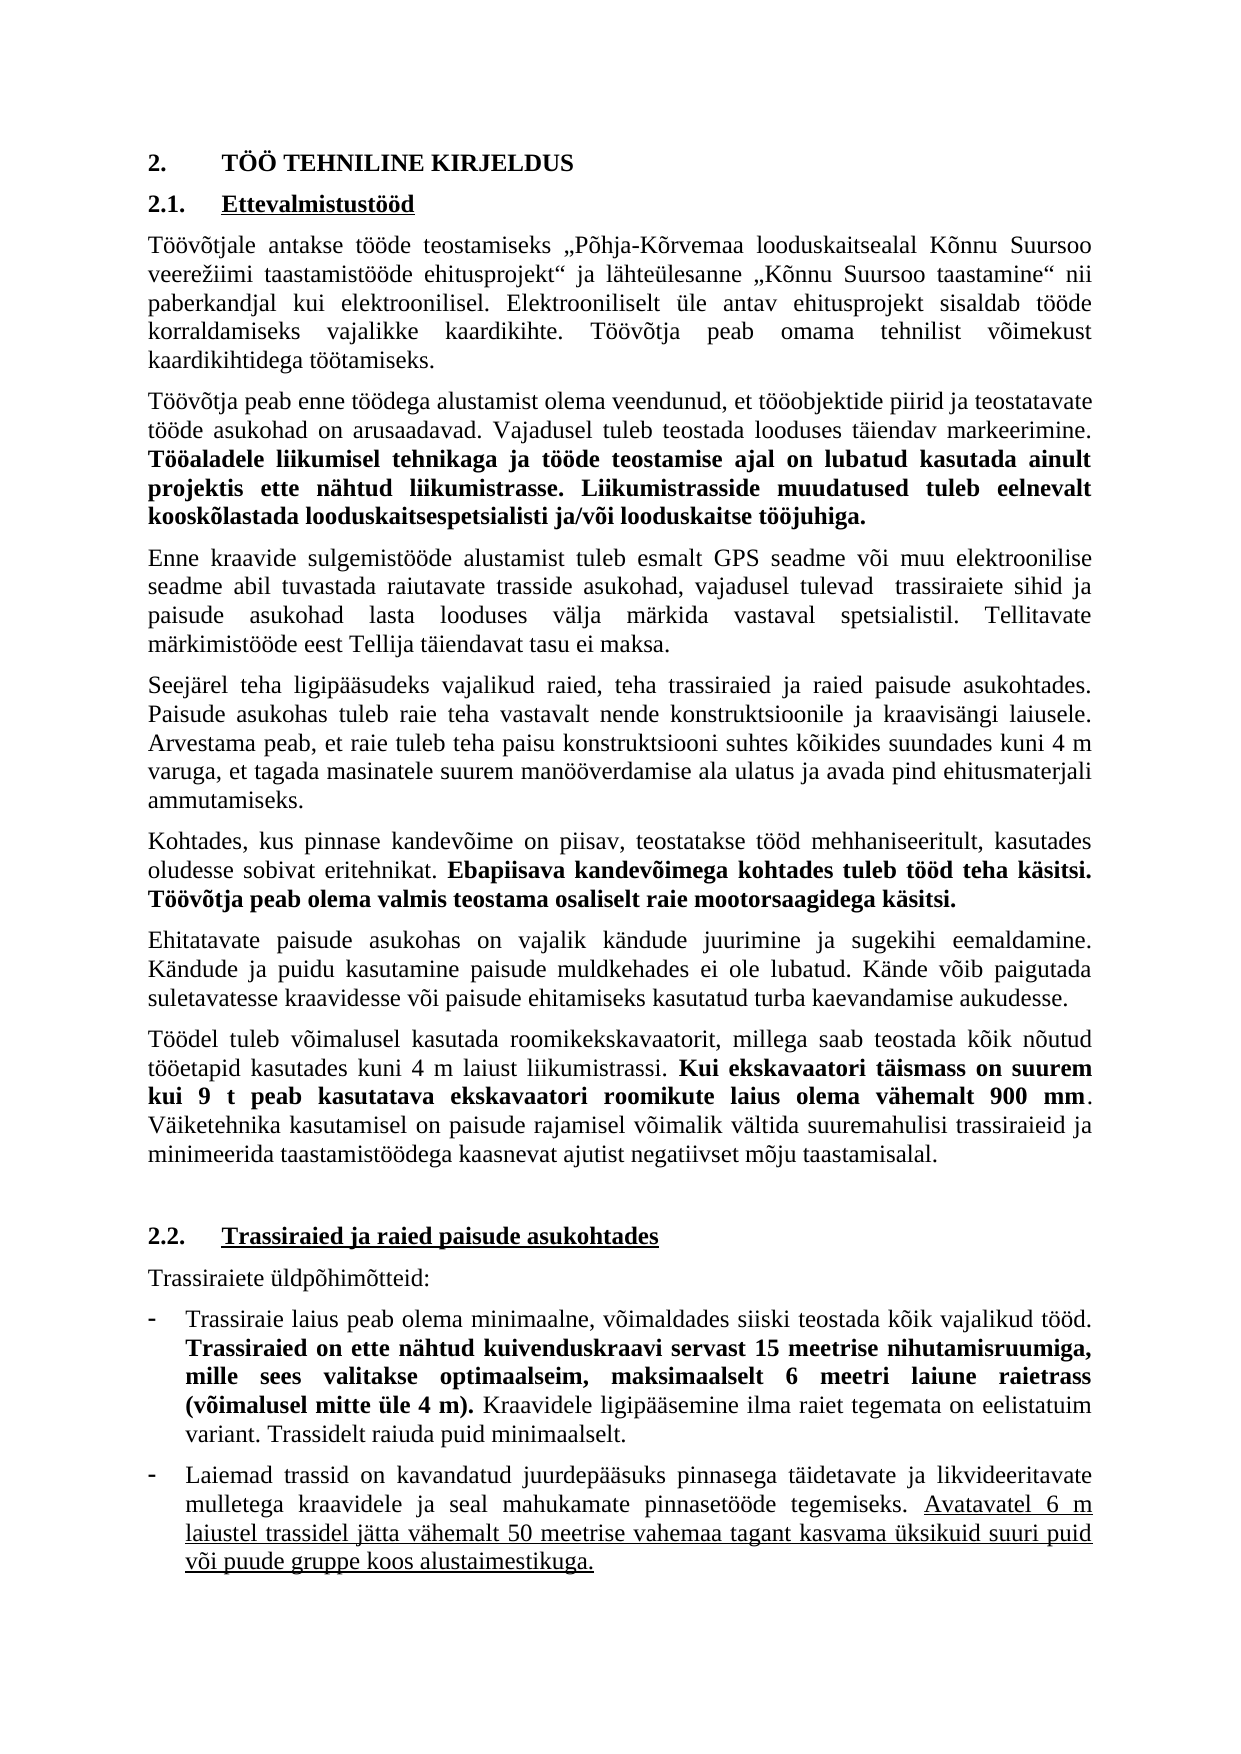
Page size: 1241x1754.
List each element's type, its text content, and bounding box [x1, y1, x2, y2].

list Laiemad trassid on kavandatud juurdepääsuks pinnasega täidetavate ja likvideeritavate mulletega kraavidele ja seal mahukamate pinnasetööde tegemiseks. Avatavatel 6 m laiustel trassidel jätta vähemalt 50 meetrise vahemaa tagant kasvama üksikuid suuri puid või puude gruppe koos alustaimestikuga. [148, 1460, 1093, 1575]
list TÖÖ TEHNILINE KIRJELDUS [148, 148, 1093, 176]
list Trassiraie laius peab olema minimaalne, võimaldades siiski teostada kõik vajalikud tööd. Trassiraied on ette nähtud kuivenduskraavi servast 15 meetrise nihutamisruumiga, mille sees valitakse optimaalseim, maksimaalselt 6 meetri laiune raietrass (võimalusel mitte üle 4 m). Kraavidele ligipääsemine ilma raiet tegemata on eelistatuim variant. Trassidelt raiuda puid minimaalselt. [148, 1304, 1093, 1448]
text Enne kraavide sulgemistööde alustamist tuleb esmalt GPS seadme või muu elektroonilise seadme abil tuvastada raiutavate trasside asukohad, vajadusel tulevad trassiraiete sihid ja paisude asukohad lasta looduses välja märkida vastaval spetsialistil. Tellitavate märkimistööde eest Tellija täiendavat tasu ei maksa. [148, 543, 1093, 658]
list Trassiraied ja raied paisude asukohtades [148, 1221, 1093, 1250]
list Ettevalmistustööd [148, 189, 1093, 218]
text Trassiraiete üldpõhimõtteid: [148, 1263, 1093, 1291]
text Töövõtja peab enne töödega alustamist olema veendunud, et tööobjektide piirid ja teostatavate tööde asukohad on arusaadavad. Vajadusel tuleb teostada looduses täiendav markeerimine. Tööaladele liikumisel tehnikaga ja tööde teostamise ajal on lubatud kasutada ainult projektis ette nähtud liikumistrasse. Liikumistrasside muudatused tuleb eelnevalt kooskõlastada looduskaitsespetsialisti ja/või looduskaitse tööjuhiga. [148, 386, 1093, 530]
text Seejärel teha ligipääsudeks vajalikud raied, teha trassiraied ja raied paisude asukohtades. Paisude asukohas tuleb raie teha vastavalt nende konstruktsioonile ja kraavisängi laiusele. Arvestama peab, et raie tuleb teha paisu konstruktsiooni suhtes kõikides suundades kuni 4 m varuga, et tagada masinatele suurem manööverdamise ala ulatus ja avada pind ehitusmaterjali ammutamiseks. [148, 670, 1093, 814]
text Töödel tuleb võimalusel kasutada roomikekskavaatorit, millega saab teostada kõik nõutud tööetapid kasutades kuni 4 m laiust liikumistrassi. Kui ekskavaatori täismass on suurem kui 9 t peab kasutatava ekskavaatori roomikute laius olema vähemalt 900 mm. Väiketehnika kasutamisel on paisude rajamisel võimalik vältida suuremahulisi trassiraieid ja minimeerida taastamistöödega kaasnevat ajutist negatiivset mõju taastamisalal. [148, 1024, 1093, 1168]
text Kohtades, kus pinnase kandevõime on piisav, teostatakse tööd mehhaniseeritult, kasutades oludesse sobivat eritehnikat. Ebapiisava kandevõimega kohtades tuleb tööd teha käsitsi. Töövõtja peab olema valmis teostama osaliselt raie mootorsaagidega käsitsi. [148, 826, 1093, 913]
list Ehitatavate paisude asukohas on vajalik kändude juurimine ja sugekihi eemaldamine. Kändude ja puidu kasutamine paisude muldkehades ei ole lubatud. Kände võib paigutada suletavatesse kraavidesse või paisude ehitamiseks kasutatud turba kaevandamise aukudesse. [148, 925, 1093, 1011]
text Töövõtjale antakse tööde teostamiseks „Põhja-Kõrvemaa looduskaitsealal Kõnnu Suursoo veerežiimi taastamistööde ehitusprojekt“ ja lähteülesanne „Kõnnu Suursoo taastamine“ nii paberkandjal kui elektroonilisel. Elektrooniliselt üle antav ehitusprojekt sisaldab tööde korraldamiseks vajalikke kaardikihte. Töövõtja peab omama tehnilist võimekust kaardikihtidega töötamiseks. [148, 230, 1093, 374]
